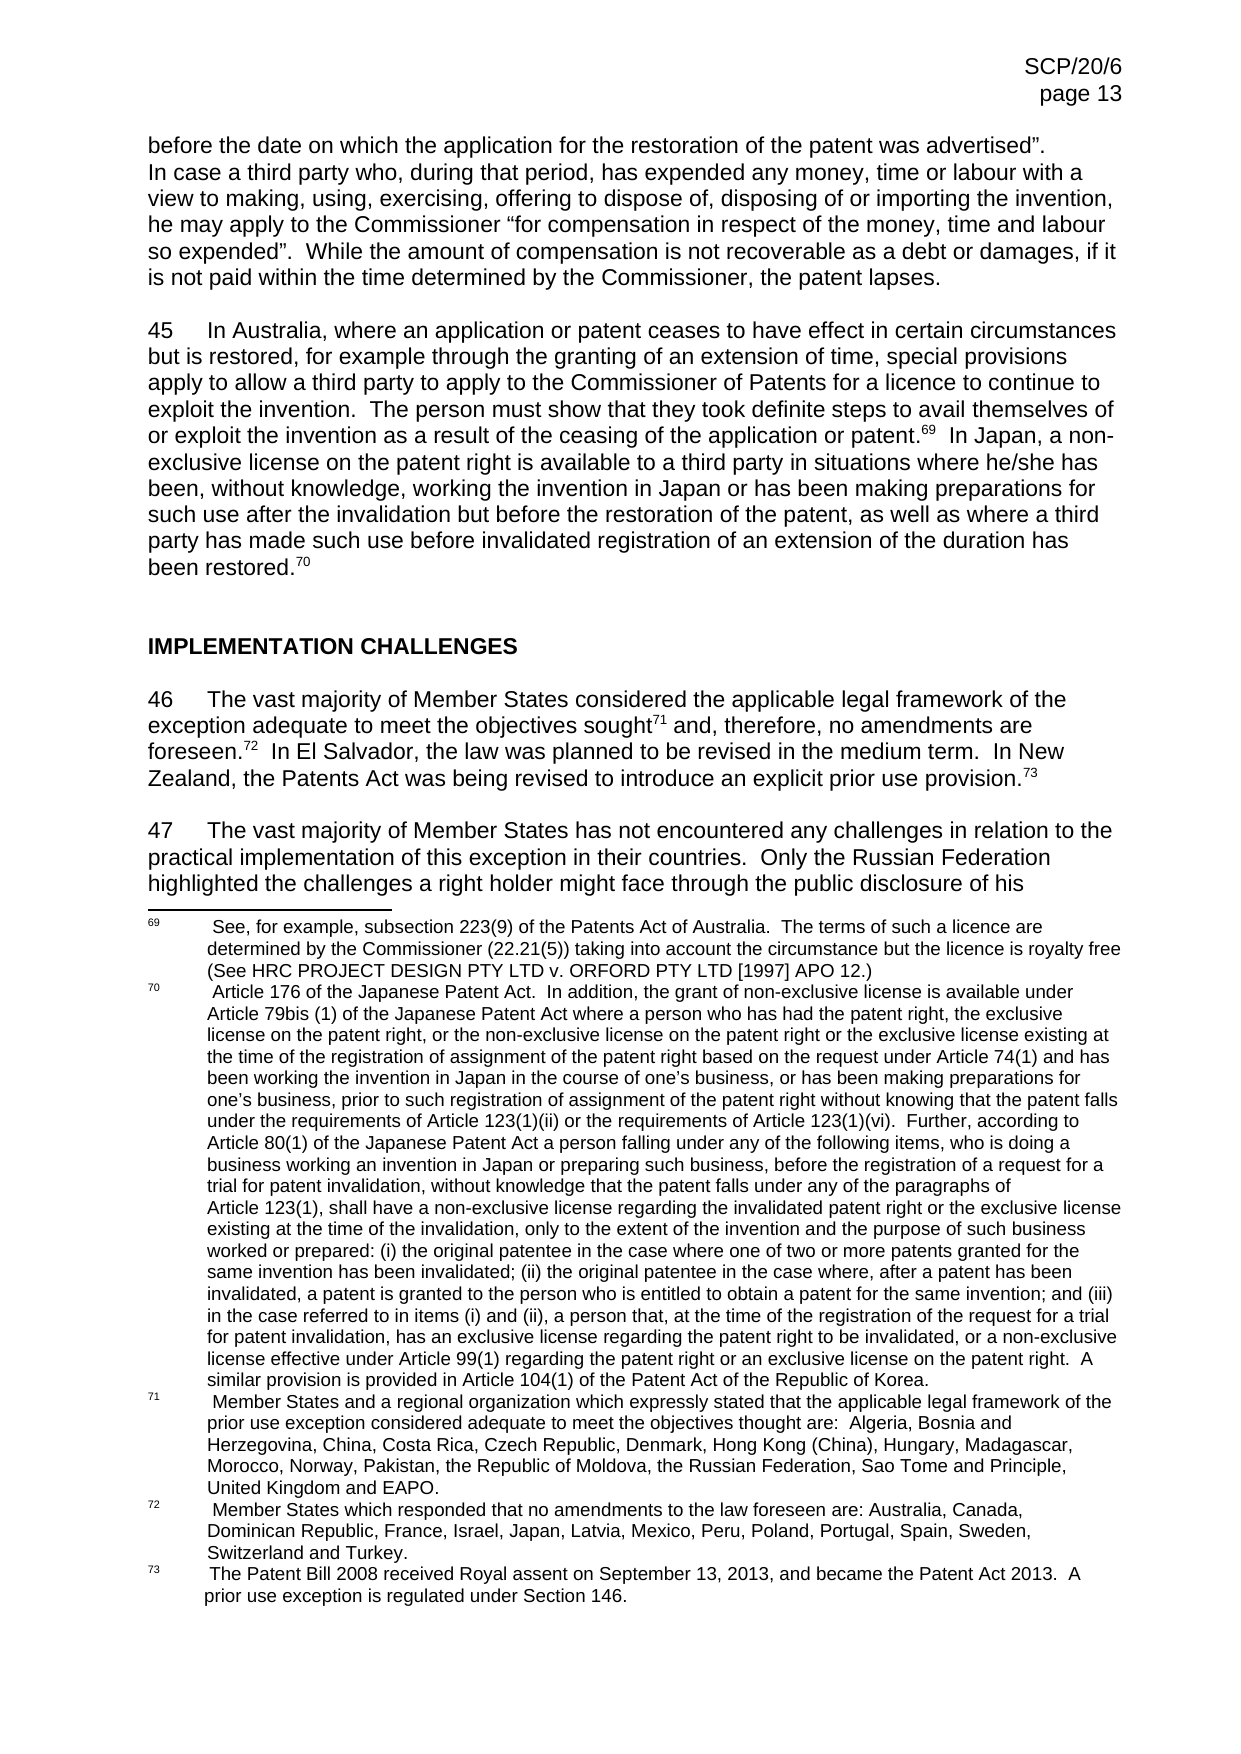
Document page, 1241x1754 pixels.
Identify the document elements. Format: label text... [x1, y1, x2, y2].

text The vast majority of Member States considered the applicable legal framework of the exception adequate to meet the objectives sought and, therefore, no amendments are foreseen. In El Salvador, the law was planned to be revised in the medium term. In New Zealand, the Patents Act was being revised to introduce an explicit prior use provision. [148, 686, 1122, 791]
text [148, 132, 1122, 290]
text The vast majority of Member States has not encountered any challenges in relation to the practical implementation of this exception in their countries. Only the Russian Federation highlighted the challenges a right holder might face through the public disclosure of his invention before the filing date, but during the grace period. It explained that if a third party had started to use the same invention before the filing date, on the basis of the information disclosed during the grace period, the right holder might have practical difficulties in proving that the said third party was not a legitimate “prior user”. Another issue may arise where a patent applicant who challenges the right of prior use might be affected by any evidence capable of destroying the novelty of his invention. [148, 817, 1122, 896]
text IMPLEMENTATION CHALLENGES [148, 633, 1122, 659]
text In Australia, where an application or patent ceases to have effect in certain circumstances but is restored, for example through the granting of an extension of time, special provisions apply to allow a third party to apply to the Commissioner of Patents for a licence to continue to exploit the invention. The person must show that they took definite steps to avail themselves of or exploit the invention as a result of the ceasing of the application or patent. In Japan, a non-exclusive license on the patent right is available to a third party in situations where he/she has been, without knowledge, working the invention in Japan or has been making preparations for such use after the invalidation but before the restoration of the patent, as well as where a third party has made such use before invalidated registration of an extension of the duration has been restored. [148, 317, 1122, 580]
